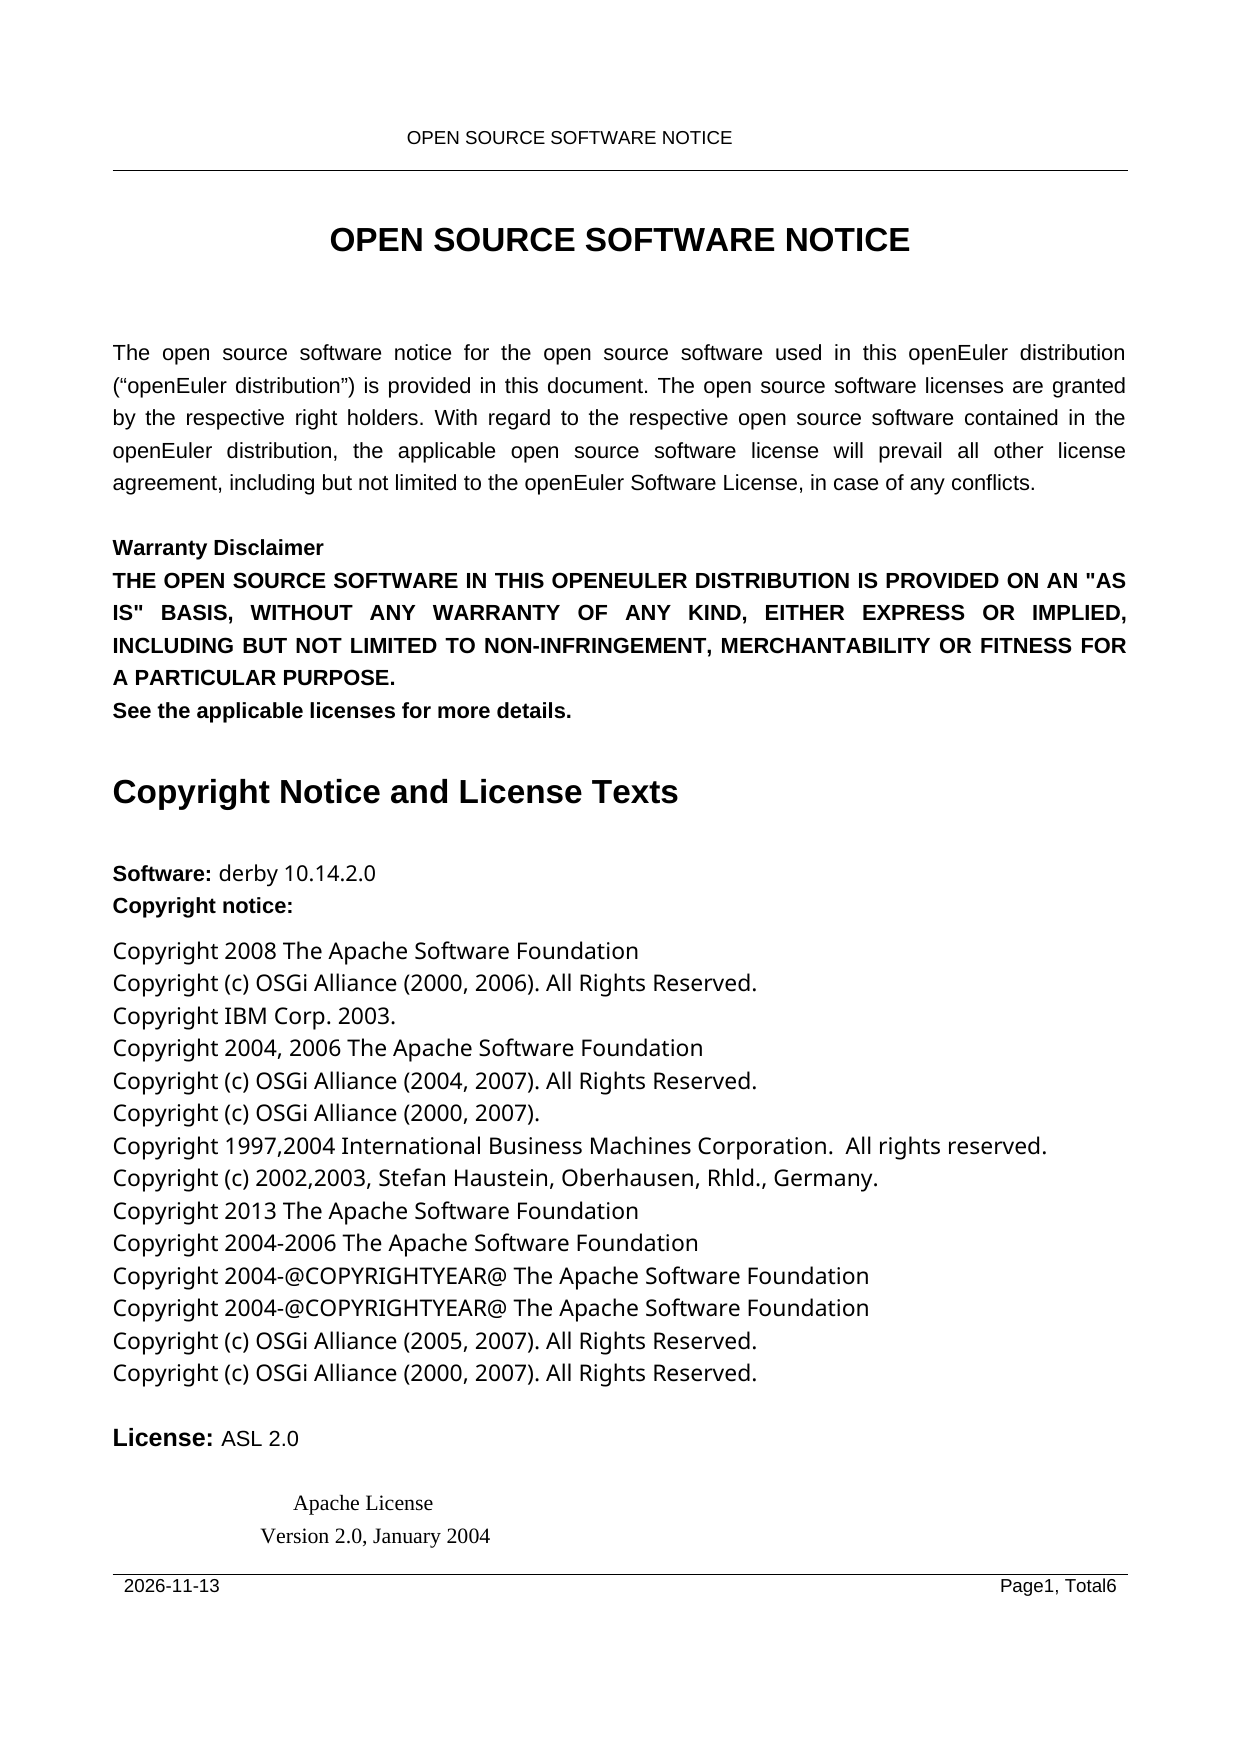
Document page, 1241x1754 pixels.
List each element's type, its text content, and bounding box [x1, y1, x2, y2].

text OPEN SOURCE SOFTWARE NOTICE [112, 206, 1128, 271]
text The open source software notice for the open source software used in this openEuler distribution (“openEuler distribution”) is provided in this document. The open source software licenses are granted by the respective right holders. With regard to the respective open source software contained in the openEuler distribution, the applicable open source software license will prevail all other license agreement, including but not limited to the openEuler Software License, in case of any conflicts. [112, 336, 1128, 499]
text THE OPEN SOURCE SOFTWARE IN THIS OPENEULER DISTRIBUTION IS PROVIDED ON AN "AS IS" BASIS, WITHOUT ANY WARRANTY OF ANY KIND, EITHER EXPRESS OR IMPLIED, INCLUDING BUT NOT LIMITED TO NON-INFRINGEMENT, MERCHANTABILITY OR FITNESS FOR A PARTICULAR PURPOSE. See the applicable licenses for more details. [112, 564, 1128, 726]
title Software: derby 10.14.2.0 [112, 856, 1128, 889]
text Copyright 2008 The Apache Software Foundation Copyright (c) OSGi Alliance (2000, 2006). All Rights Reserved. Copyright IBM Corp. 2003. Copyright 2004, 2006 The Apache Software Foundation Copyright (c) OSGi Alliance (2004, 2007). All Rights Reserved. Copyright (c) OSGi Alliance (2000, 2007). Copyright 1997,2004 International Business Machines Corporation. All rights reserved. Copyright (c) 2002,2003, Stefan Haustein, Oberhausen, Rhld., Germany. Copyright 2013 The Apache Software Foundation Copyright 2004-2006 The Apache Software Foundation Copyright 2004-@COPYRIGHTYEAR@ The Apache Software Foundation Copyright 2004-@COPYRIGHTYEAR@ The Apache Software Foundation Copyright (c) OSGi Alliance (2005, 2007). All Rights Reserved. Copyright (c) OSGi Alliance (2000, 2007). All Rights Reserved. [112, 934, 1128, 1421]
text Copyright Notice and License Texts [112, 759, 1128, 824]
text License: ASL 2.0 [112, 1421, 1128, 1454]
text Warranty Disclaimer [112, 531, 1128, 564]
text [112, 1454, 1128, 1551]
text Copyright notice: [112, 889, 1128, 921]
